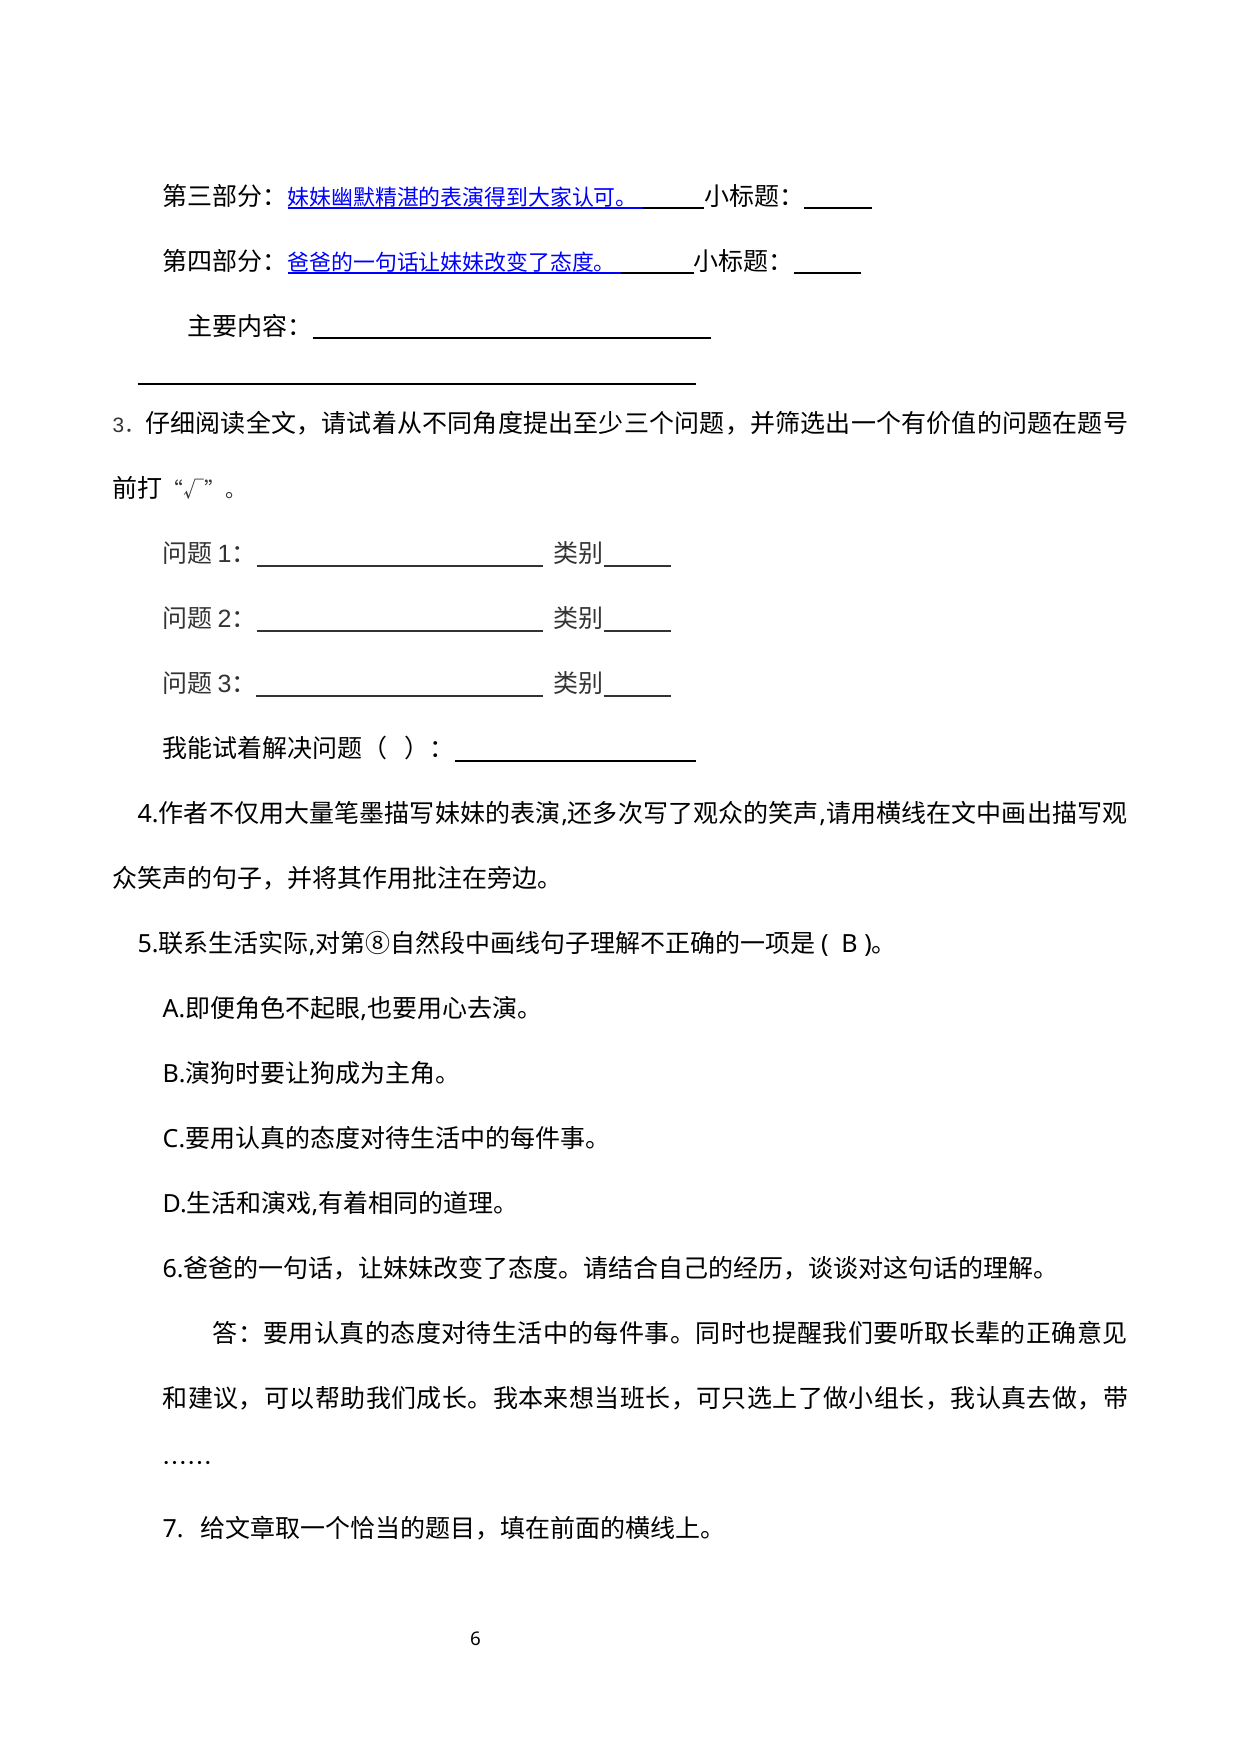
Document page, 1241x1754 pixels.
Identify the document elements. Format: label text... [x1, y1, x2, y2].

list B.演狗时要让狗成为主角。 [112, 1039, 1128, 1104]
list 5.联系生活实际,对第⑧自然段中画线句子理解不正确的一项是 ( B )。 [112, 909, 1128, 974]
text 问题1： 类别 [112, 519, 1128, 584]
list D.生活和演戏,有着相同的道理。 [112, 1169, 1128, 1234]
text 问题3： 类别 [112, 649, 1128, 714]
list C.要用认真的态度对待生活中的每件事。 [112, 1104, 1128, 1169]
list 仔细阅读全文，请试着从不同角度提出至少三个问题，并筛选出一个有价值的问题在题号前打“√”。 [112, 389, 1128, 519]
list 4.作者不仅用大量笔墨描写妹妹的表演,还多次写了观众的笑声,请用横线在文中画出描写观众笑声的句子，并将其作用批注在旁边。 [112, 779, 1128, 909]
list 第四部分：爸爸的一句话让妹妹改变了态度。 小标题： [112, 227, 1128, 292]
text 主要内容： [112, 292, 1128, 357]
list 给文章取一个恰当的题目，填在前面的横线上。 [112, 1494, 1128, 1559]
list A.即便角色不起眼,也要用心去演。 [112, 974, 1128, 1039]
text 问题2： 类别 [112, 584, 1128, 649]
text 我能试着解决问题（ ）： [112, 714, 1128, 779]
text 第三部分：妹妹幽默精湛的表演得到大家认可。 小标题： [112, 162, 1128, 227]
list 答：要用认真的态度对待生活中的每件事。同时也提醒我们要听取长辈的正确意见和建议，可以帮助我们成长。我本来想当班长，可只选上了做小组长，我认真去做，带…… [162, 1299, 1128, 1494]
list 6.爸爸的一句话，让妹妹改变了态度。请结合自己的经历，谈谈对这句话的理解。 [112, 1234, 1128, 1299]
